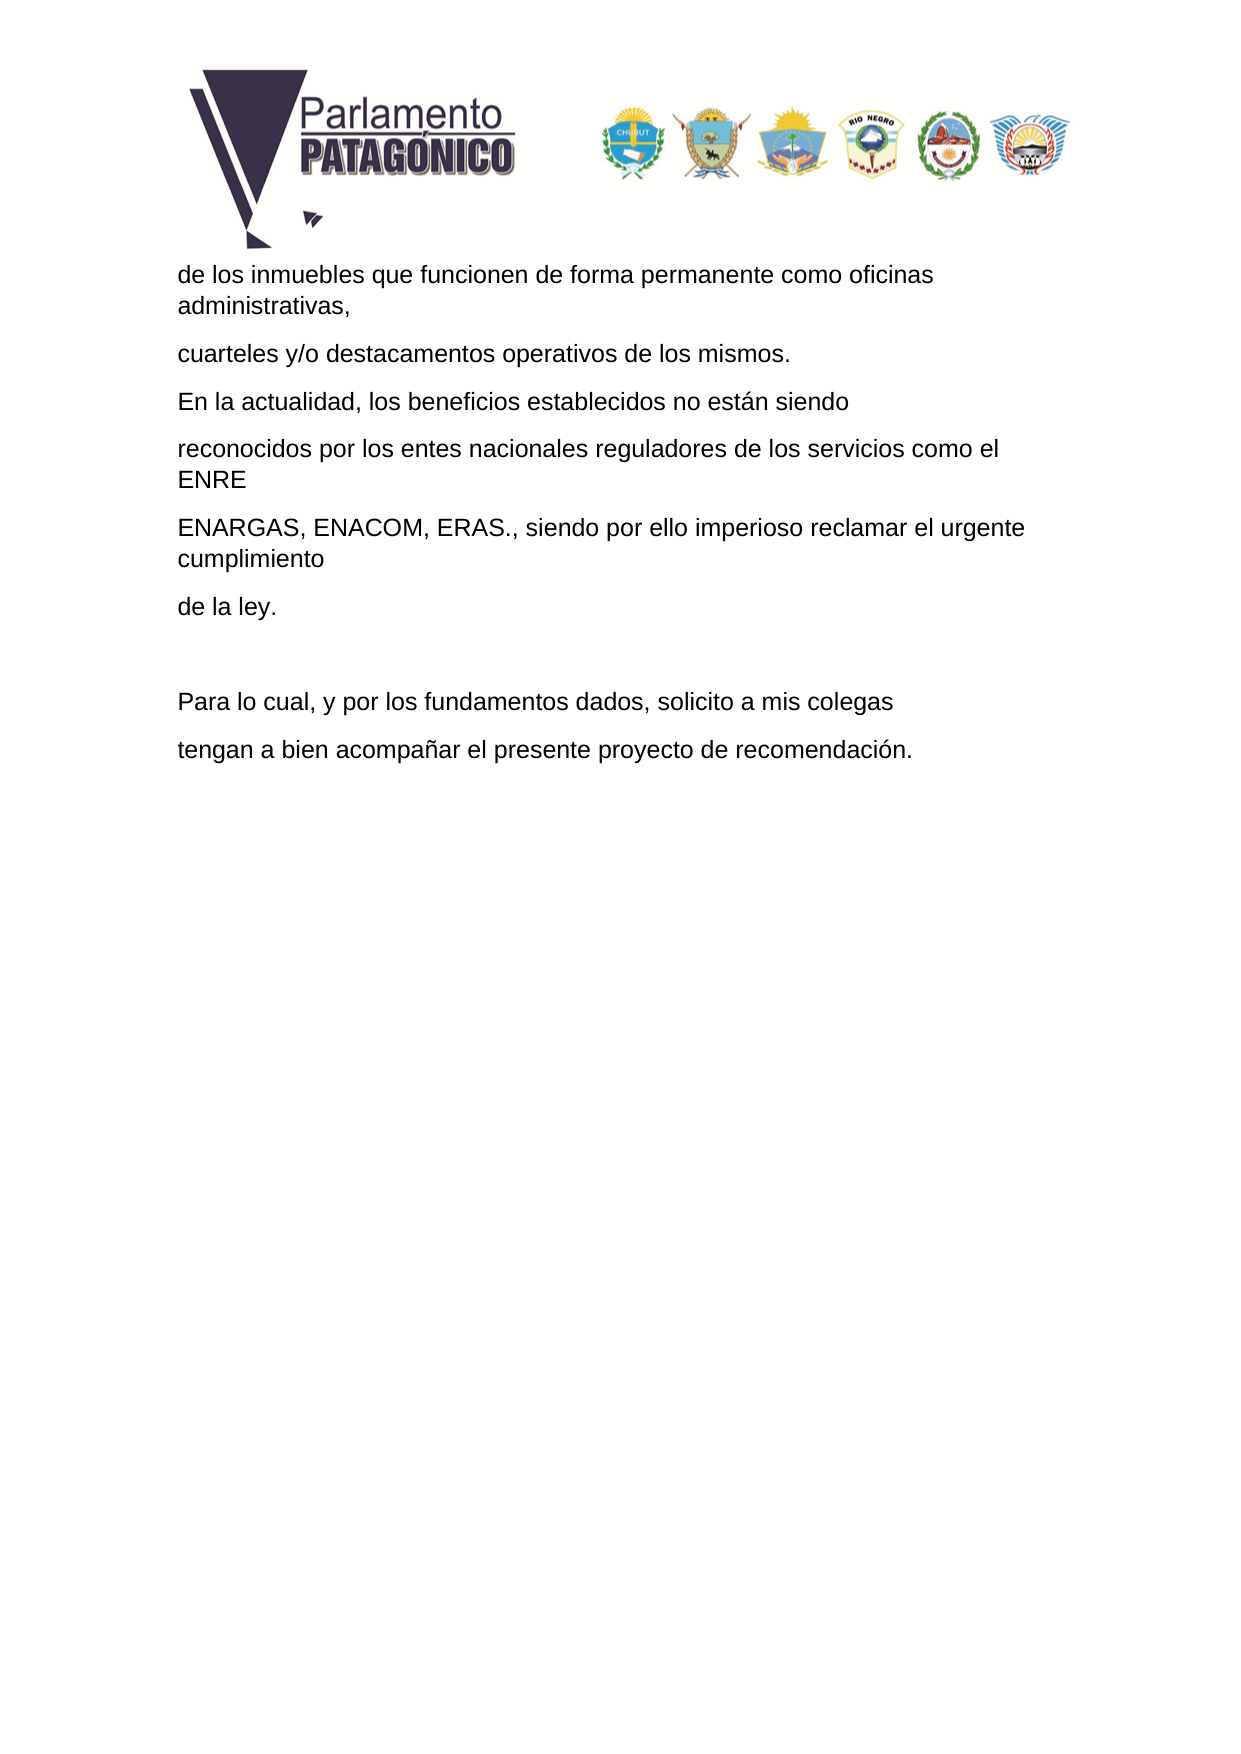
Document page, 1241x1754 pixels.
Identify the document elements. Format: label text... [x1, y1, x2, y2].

text En la actualidad, los beneficios establecidos no están siendo [177, 387, 1063, 415]
text Para lo cual, y por los fundamentos dados, solicito a mis colegas [177, 687, 1063, 716]
text cuarteles y/o destacamentos operativos de los mismos. [177, 339, 1063, 368]
text reconocidos por los entes nacionales reguladores de los servicios como el ENRE [177, 434, 1063, 494]
text tengan a bien acompañar el presente proyecto de recomendación. [177, 735, 1063, 764]
text de la ley. [177, 592, 1063, 621]
text de los inmuebles que funcionen de forma permanente como oficinas administrativas, [177, 261, 1063, 320]
picture [177, 59, 1078, 261]
text ENARGAS, ENACOM, ERAS., siendo por ello imperioso reclamar el urgente cumplimiento [177, 513, 1063, 573]
